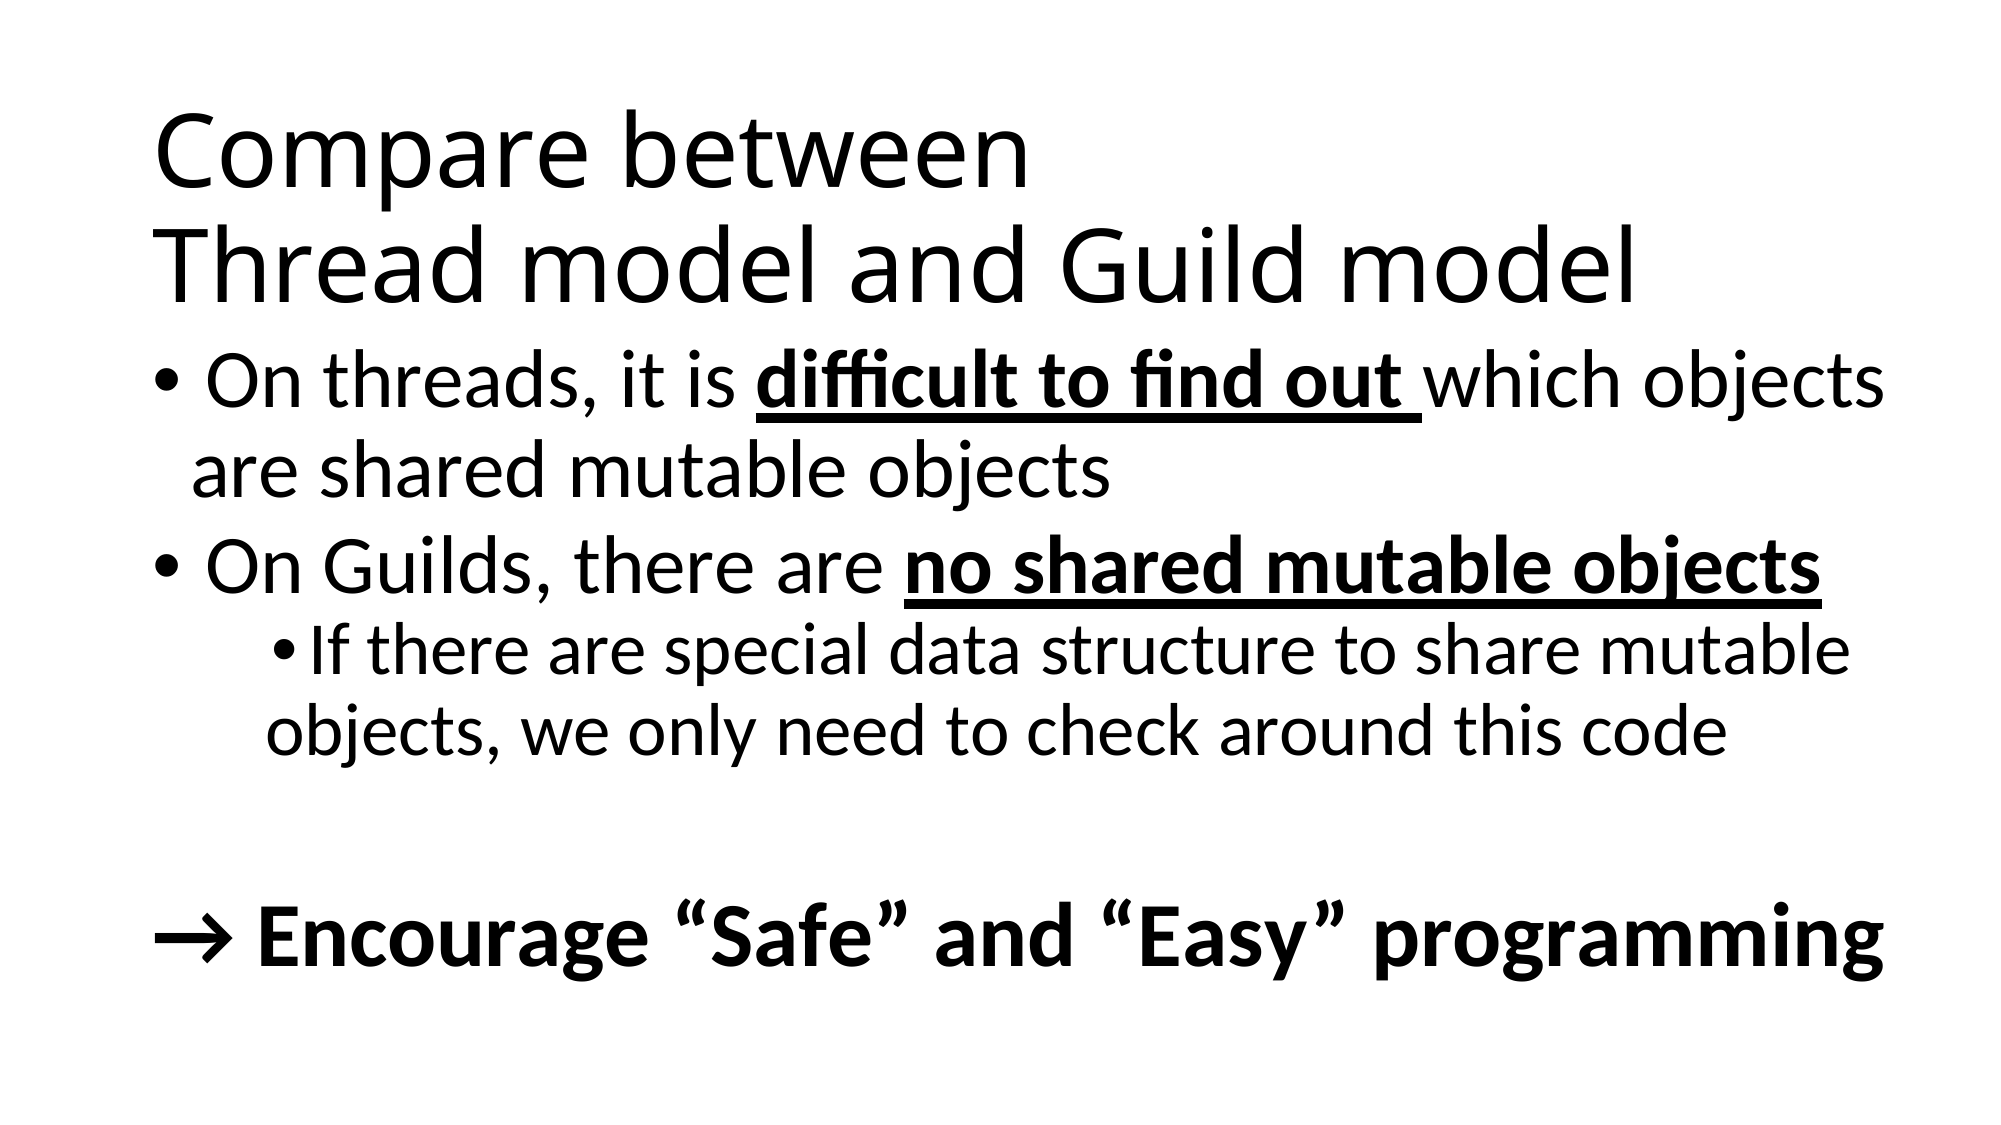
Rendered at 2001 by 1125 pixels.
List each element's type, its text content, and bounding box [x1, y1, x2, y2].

text are shared mutable objects [190, 425, 1896, 516]
text • On Guilds, there are no shared mutable objects [152, 516, 1896, 612]
text objects, we only need to check around this code [265, 689, 1896, 771]
text • On threads, it is difficult to find out which objects [152, 334, 1896, 425]
text Compare between [152, 103, 1896, 209]
text Thread model and Guild model [152, 209, 1896, 326]
list If there are special data structure to share mutable [227, 612, 1895, 689]
text → Encourage “Safe” and “Easy” programming [152, 878, 1896, 989]
